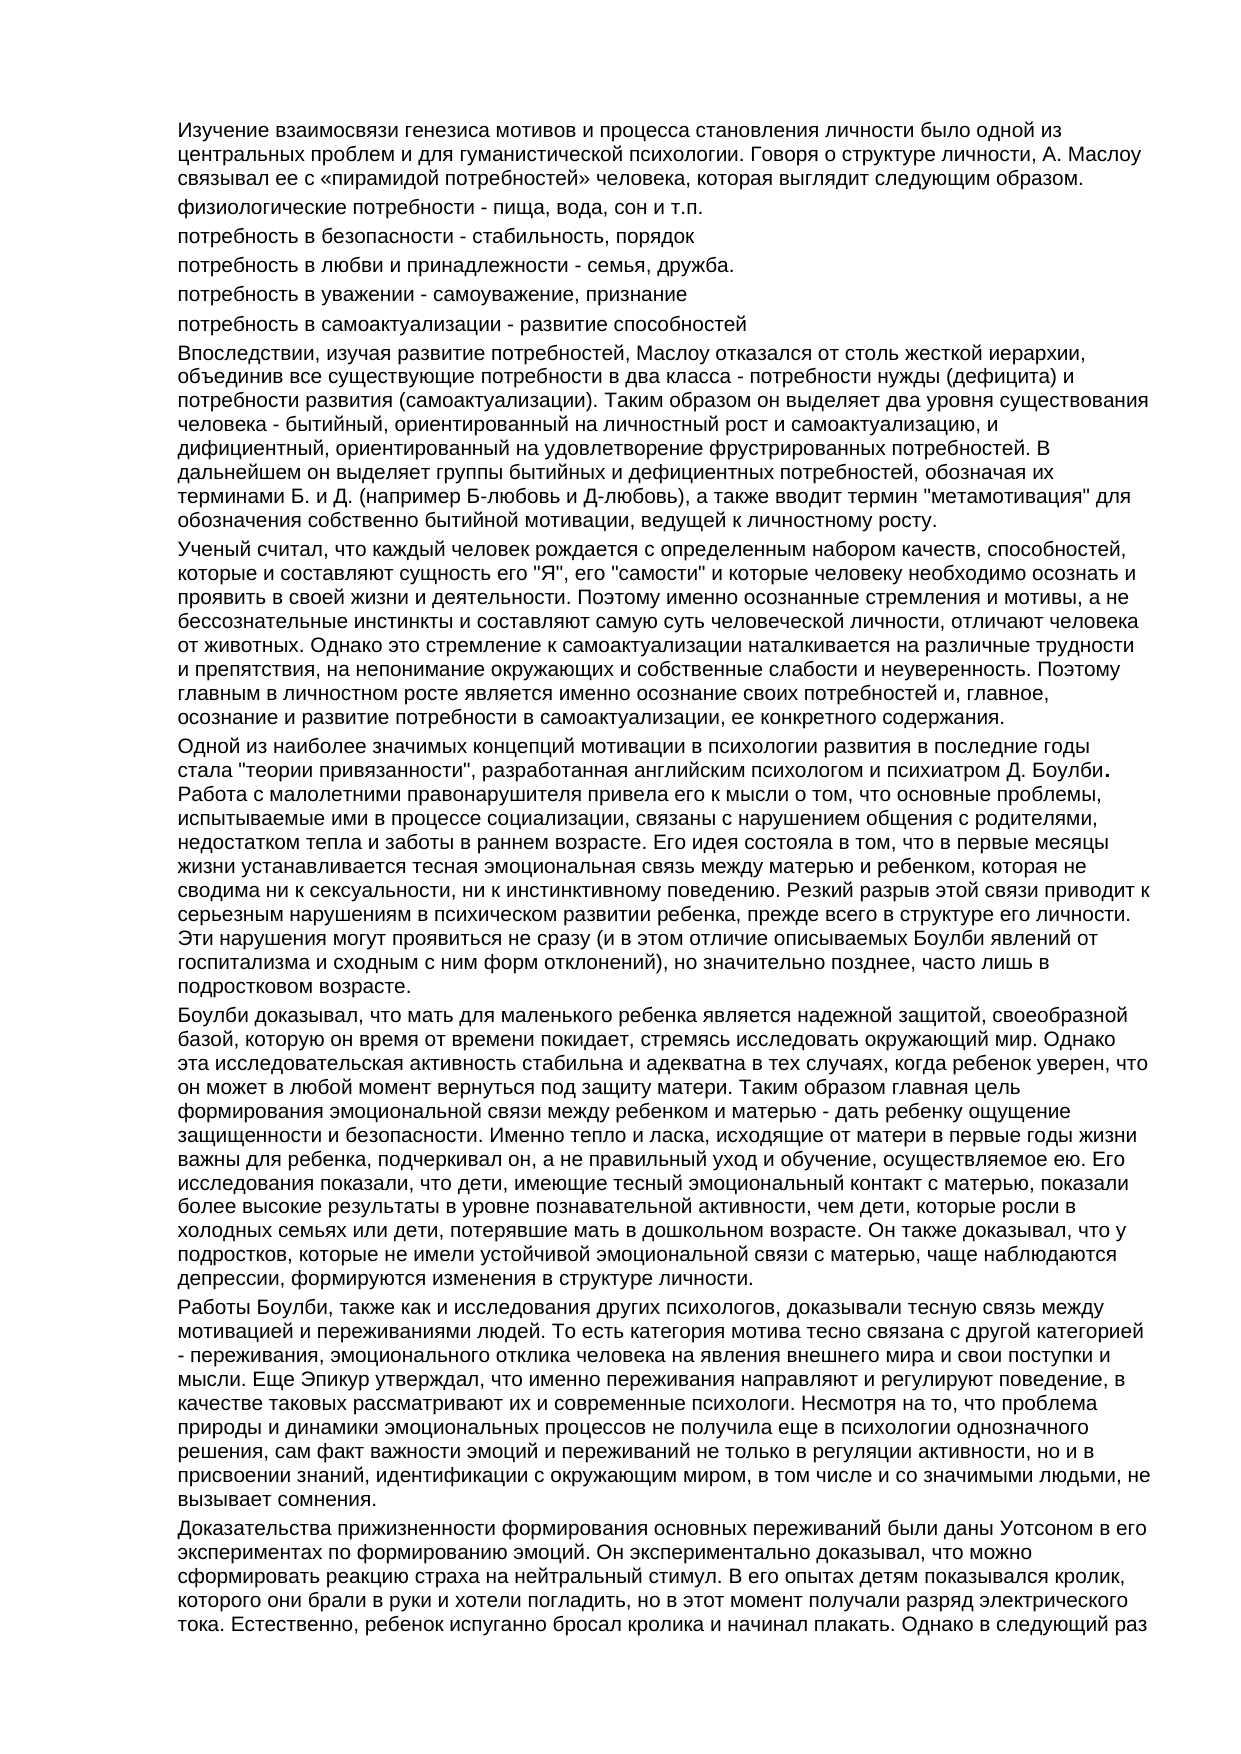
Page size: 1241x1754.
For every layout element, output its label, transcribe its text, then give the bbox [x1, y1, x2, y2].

text Ученый считал, что каждый человек рождается с определенным набором качеств, способностей, которые и составляют сущность его "Я", его "самости" и которые человеку необходимо осознать и проявить в своей жизни и деятельности. Поэтому именно осознанные стремления и мотивы, а не бессознательные инстинкты и составляют самую суть человеческой личности, отличают человека от животных. Однако это стремление к самоактуализации наталкивается на различные трудности и препятствия, на непонимание окружающих и собственные слабости и неуверенность. Поэтому главным в личностном росте является именно осознание своих потребностей и, главное, осознание и развитие потребности в самоактуализации, ее конкретного содержания. [177, 537, 1152, 729]
text Работы Боулби, также как и исследования других психологов, доказывали тесную связь между мотивацией и переживаниями людей. То есть категория мотива тесно связана с другой категорией - переживания, эмоционального отклика человека на явления внешнего мира и свои поступки и мысли. Еще Эпикур утверждал, что именно переживания направляют и регулируют поведение, в качестве таковых рассматривают их и современные психологи. Несмотря на то, что проблема природы и динамики эмоциональных процессов не получила еще в психологии однозначного решения, сам факт важности эмоций и переживаний не только в регуляции активности, но и в присвоении знаний, идентификации с окружающим миром, в том числе и со значимыми людьми, не вызывает сомнения. [177, 1295, 1152, 1511]
text потребность в уважении - самоуважение, признание [177, 282, 1152, 306]
text физиологические потребности - пища, вода, сон и т.п. [177, 195, 1152, 219]
text Боулби доказывал, что мать для маленького ребенка является надежной защитой, своеобразной базой, которую он время от времени покидает, стремясь исследовать окружающий мир. Однако эта исследовательская активность стабильна и адекватна в тех случаях, когда ребенок уверен, что он может в любой момент вернуться под защиту матери. Таким образом главная цель формирования эмоциональной связи между ребенком и матерью - дать ребенку ощущение защищенности и безопасности. Именно тепло и ласка, исходящие от матери в первые годы жизни важны для ребенка, подчеркивал он, а не правильный уход и обучение, осуществляемое ею. Его исследования показали, что дети, имеющие тесный эмоциональный контакт с матерью, показали более высокие результаты в уровне познавательной активности, чем дети, которые росли в холодных семьях или дети, потерявшие мать в дошкольном возрасте. Он также доказывал, что у подростков, которые не имели устойчивой эмоциональной связи с матерью, чаще наблюдаются депрессии, формируются изменения в структуре личности. [177, 1003, 1152, 1290]
text потребность в любви и принадлежности - семья, дружба. [177, 253, 1152, 277]
text потребность в самоактуализации - развитие способностей [177, 311, 1152, 335]
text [177, 1516, 1152, 1636]
text Впоследствии, изучая развитие потребностей, Маслоу отказался от столь жесткой иерархии, объединив все существующие потребности в два класса - потребности нужды (дефицита) и потребности развития (самоактуализации). Таким образом он выделяет два уровня существования человека - бытийный, ориентированный на личностный рост и самоактуализацию, и дифициентный, ориентированный на удовлетворение фрустрированных потребностей. В дальнейшем он выделяет группы бытийных и дефициентных потребностей, обозначая их терминами Б. и Д. (например Б-любовь и Д-любовь), а также вводит термин "метамотивация" для обозначения собственно бытийной мотивации, ведущей к личностному росту. [177, 340, 1152, 532]
text потребность в безопасности - стабильность, порядок [177, 224, 1152, 248]
text Одной из наиболее значимых концепций мотивации в психологии развития в последние годы стала "теории привязанности", разработанная английским психологом и психиатром Д. Боулби. Работа с малолетними правонарушителя привела его к мысли о том, что основные проблемы, испытываемые ими в процессе социализации, связаны с нарушением общения с родителями, недостатком тепла и заботы в раннем возрасте. Его идея состояла в том, что в первые месяцы жизни устанавливается тесная эмоциональная связь между матерью и ребенком, которая не сводима ни к сексуальности, ни к инстинктивному поведению. Резкий разрыв этой связи приводит к серьезным нарушениям в психическом развитии ребенка, прежде всего в структуре его личности. Эти нарушения могут проявиться не сразу (и в этом отличие описываемых Боулби явлений от госпитализма и сходным с ним форм отклонений), но значительно позднее, часто лишь в подростковом возрасте. [177, 734, 1152, 997]
text Изучение взаимосвязи генезиса мотивов и процесса становления личности было одной из центральных проблем и для гуманистической психологии. Говоря о структуре личности, А. Маслоу связывал ее с «пирамидой потребностей» человека, которая выглядит следующим образом. [177, 118, 1152, 190]
